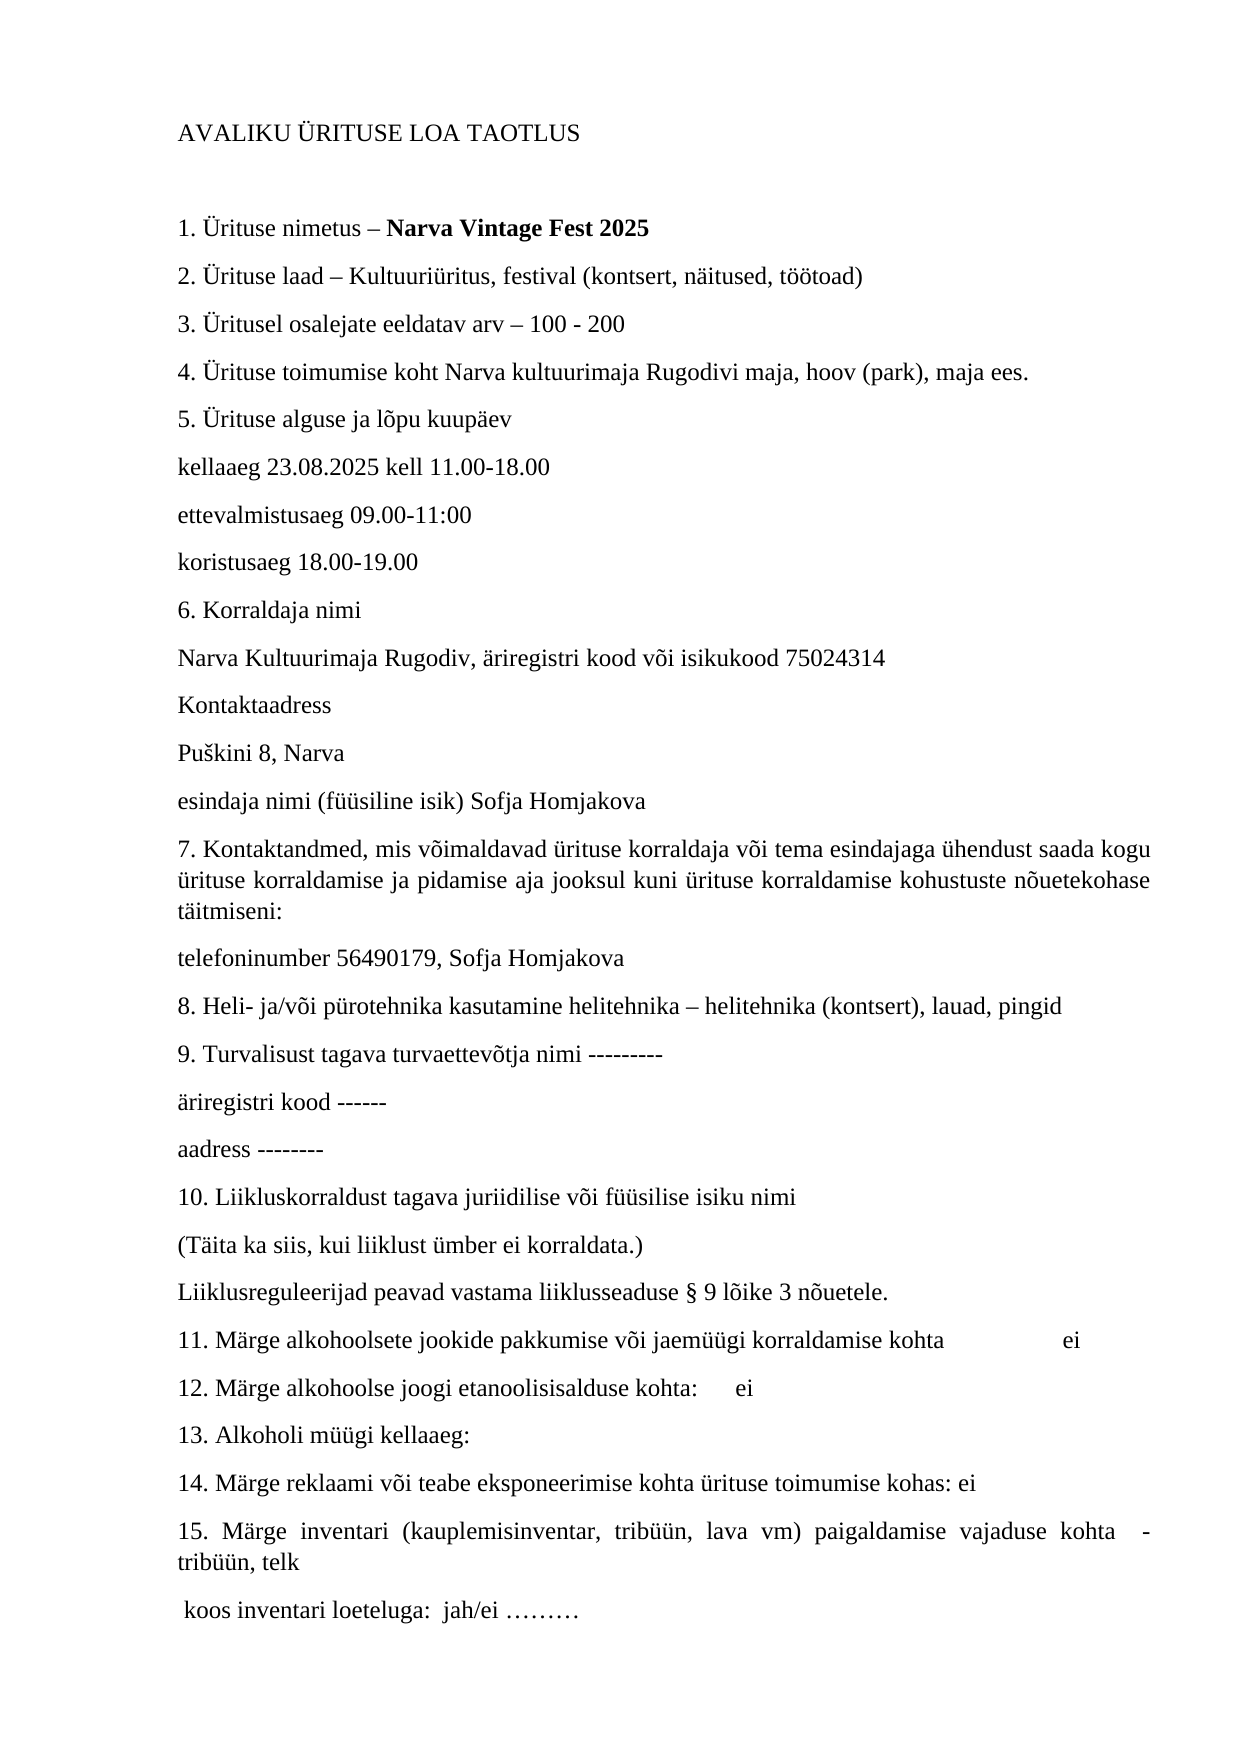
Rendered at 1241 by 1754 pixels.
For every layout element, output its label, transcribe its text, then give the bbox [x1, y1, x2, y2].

text 2. Ürituse laad – Kultuuriüritus, festival (kontsert, näitused, töötoad) [177, 261, 1152, 290]
text (Täita ka siis, kui liiklust ümber ei korraldata.) [177, 1230, 1152, 1258]
text koristusaeg 18.00-19.00 [177, 547, 1152, 576]
text telefoninumber 56490179, Sofja Homjakova [177, 943, 1152, 972]
text 13. Alkoholi müügi kellaaeg: [177, 1421, 1152, 1449]
text 6. Korraldaja nimi [177, 595, 1152, 624]
text äriregistri kood ------ [177, 1087, 1152, 1115]
text 1. Ürituse nimetus – Narva Vintage Fest 2025 [177, 213, 1152, 242]
text Narva Kultuurimaja Rugodiv, äriregistri kood või isikukood 75024314 [177, 643, 1152, 672]
text 4. Ürituse toimumise koht Narva kultuurimaja Rugodivi maja, hoov (park), maja ees. [177, 357, 1152, 385]
text 9. Turvalisust tagava turvaettevõtja nimi --------- [177, 1039, 1152, 1068]
text 12. Märge alkohoolse joogi etanoolisisalduse kohta: ei [177, 1373, 1152, 1402]
text koos inventari loeteluga: jah/ei ……… [177, 1595, 1152, 1623]
text 5. Ürituse alguse ja lõpu kuupäev [177, 404, 1152, 433]
text kellaaeg 23.08.2025 kell 11.00-18.00 [177, 452, 1152, 481]
text 3. Üritusel osalejate eeldatav arv – 100 - 200 [177, 309, 1152, 338]
text 10. Liikluskorraldust tagava juriidilise või füüsilise isiku nimi [177, 1182, 1152, 1211]
text 7. Kontaktandmed, mis võimaldavad ürituse korraldaja või tema esindajaga ühendust saada kogu ürituse korraldamise ja pidamise aja jooksul kuni ürituse korraldamise kohustuste nõuetekohase täitmiseni: [177, 834, 1152, 924]
text 14. Märge reklaami või teabe eksponeerimise kohta ürituse toimumise kohas: ei [177, 1468, 1152, 1497]
text 11. Märge alkohoolsete jookide pakkumise või jaemüügi korraldamise kohta ei [177, 1325, 1152, 1354]
text Kontaktaadress [177, 691, 1152, 719]
text 15. Märge inventari (kauplemisinventar, tribüün, lava vm) paigaldamise vajaduse kohta - tribüün, telk [177, 1516, 1152, 1576]
text 8. Heli- ja/või pürotehnika kasutamine helitehnika – helitehnika (kontsert), lauad, pingid [177, 991, 1152, 1020]
text Puškini 8, Narva [177, 738, 1152, 767]
text aadress -------- [177, 1134, 1152, 1163]
text AVALIKU ÜRITUSE LOA TAOTLUS [177, 118, 1152, 147]
text esindaja nimi (füüsiline isik) Sofja Homjakova [177, 786, 1152, 815]
text ettevalmistusaeg 09.00-11:00 [177, 500, 1152, 528]
text Liiklusreguleerijad peavad vastama liiklusseaduse § 9 lõike 3 nõuetele. [177, 1277, 1152, 1306]
